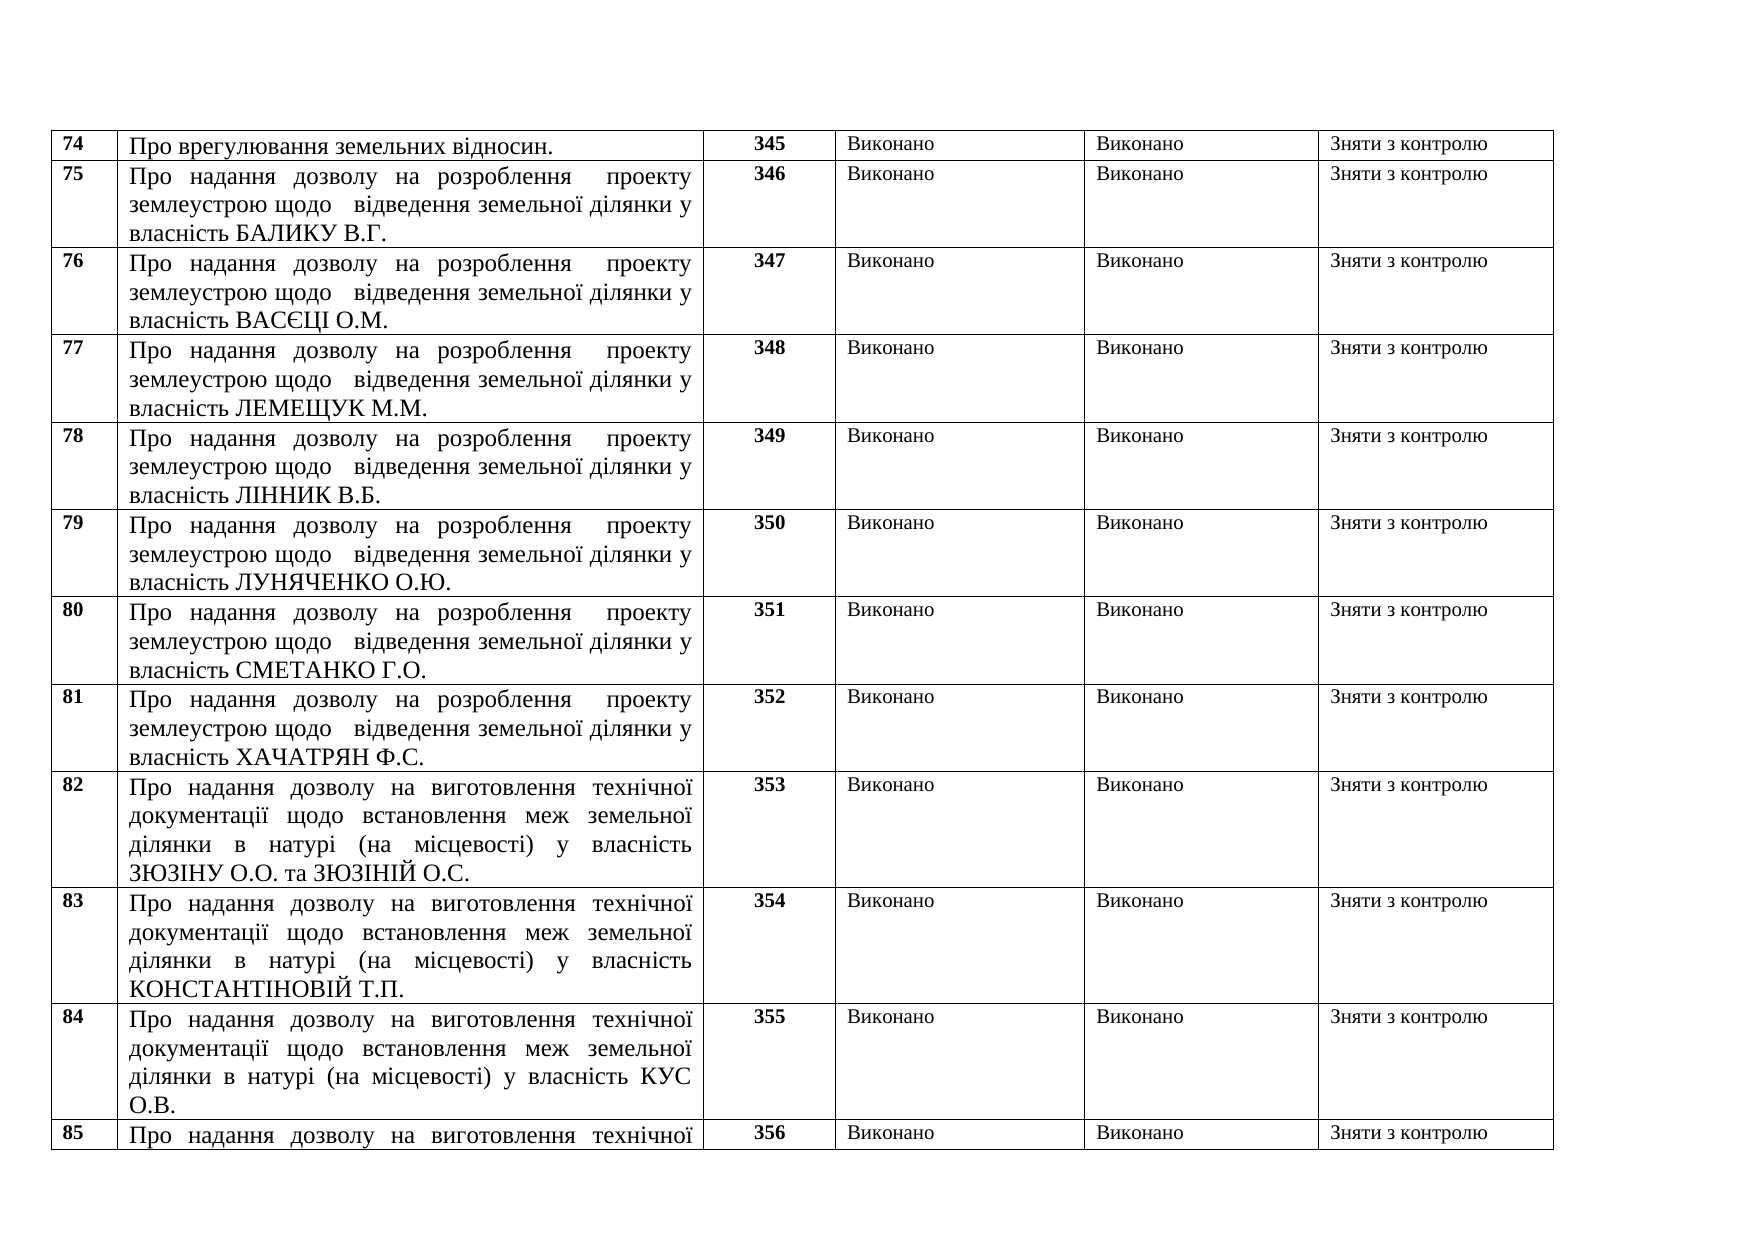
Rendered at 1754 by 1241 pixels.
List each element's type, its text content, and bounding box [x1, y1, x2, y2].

table_cell Про надання дозволу на розроблення проекту землеустрою щодо відведення земельної ділянки у власність СМЕТАНКО Г.О. [118, 597, 703, 683]
table_cell 346 [704, 161, 835, 247]
table_cell Зняти з контролю [1319, 888, 1553, 1003]
table_cell 351 [704, 597, 835, 683]
table_cell Виконано [1085, 510, 1318, 596]
table_cell Зняти з контролю [1319, 772, 1553, 887]
table_cell Виконано [1085, 772, 1318, 887]
table_cell Виконано [836, 888, 1084, 1003]
table_cell Зняти з контролю [1319, 597, 1553, 683]
table_cell 353 [704, 772, 835, 887]
table_cell Виконано [836, 685, 1084, 771]
table_cell Виконано [836, 510, 1084, 596]
table_cell 84 [52, 1004, 117, 1119]
table_cell Виконано [836, 1120, 1084, 1149]
table_cell Зняти з контролю [1319, 685, 1553, 771]
table_cell Зняти з контролю [1319, 161, 1553, 247]
table_cell 82 [52, 772, 117, 887]
table_cell Виконано [836, 131, 1084, 160]
table_cell Про надання дозволу на розроблення проекту землеустрою щодо відведення земельної ділянки у власність ЛЕМЕЩУК М.М. [118, 335, 703, 422]
table_cell 356 [704, 1120, 835, 1149]
table_cell Виконано [1085, 335, 1318, 422]
table_cell 77 [52, 335, 117, 422]
table_cell Виконано [1085, 597, 1318, 683]
table_cell Про надання дозволу на розроблення проекту землеустрою щодо відведення земельної ділянки у власність ЛІННИК В.Б. [118, 423, 703, 509]
table_cell Про надання дозволу на розроблення проекту землеустрою щодо відведення земельної ділянки у власність ХАЧАТРЯН Ф.С. [118, 685, 703, 771]
table_cell 75 [52, 161, 117, 247]
table_cell Про надання дозволу на виготовлення технічної документації щодо встановлення меж земельної ділянки в натурі (на місцевості) у власність КУС О.В. [118, 1004, 703, 1119]
table_cell 81 [52, 685, 117, 771]
table_cell 80 [52, 597, 117, 683]
table_cell Виконано [1085, 423, 1318, 509]
table_cell Виконано [836, 335, 1084, 422]
table_cell 79 [52, 510, 117, 596]
table_cell 345 [704, 131, 835, 160]
table_cell Зняти з контролю [1319, 248, 1553, 334]
table_cell Виконано [836, 248, 1084, 334]
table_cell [118, 1120, 703, 1149]
table_cell 74 [52, 131, 117, 160]
table_cell 348 [704, 335, 835, 422]
table_cell 347 [704, 248, 835, 334]
table_cell Виконано [1085, 131, 1318, 160]
table_cell Про надання дозволу на розроблення проекту землеустрою щодо відведення земельної ділянки у власність ЛУНЯЧЕНКО О.Ю. [118, 510, 703, 596]
table_cell Зняти з контролю [1319, 131, 1553, 160]
table_cell Виконано [836, 1004, 1084, 1119]
table_cell 350 [704, 510, 835, 596]
table_cell Виконано [1085, 161, 1318, 247]
table_cell Зняти з контролю [1319, 1004, 1553, 1119]
table_cell Виконано [1085, 248, 1318, 334]
table_cell Про надання дозволу на виготовлення технічної документації щодо встановлення меж земельної ділянки в натурі (на місцевості) у власність ЗЮЗІНУ О.О. та ЗЮЗІНІЙ О.С. [118, 772, 703, 887]
table_cell 85 [52, 1120, 117, 1149]
table_cell 349 [704, 423, 835, 509]
table_cell Про надання дозволу на виготовлення технічної документації щодо встановлення меж земельної ділянки в натурі (на місцевості) у власність КОНСТАНТІНОВІЙ Т.П. [118, 888, 703, 1003]
table_cell Виконано [1085, 685, 1318, 771]
table_cell Виконано [1085, 888, 1318, 1003]
table_cell Зняти з контролю [1319, 510, 1553, 596]
table_cell 78 [52, 423, 117, 509]
table_cell 352 [704, 685, 835, 771]
table_cell 76 [52, 248, 117, 334]
table_cell Зняти з контролю [1319, 335, 1553, 422]
table_cell Виконано [836, 423, 1084, 509]
table_cell Виконано [1085, 1120, 1318, 1149]
table_cell Зняти з контролю [1319, 423, 1553, 509]
table_cell 83 [52, 888, 117, 1003]
table_cell Виконано [1085, 1004, 1318, 1119]
table_cell Виконано [836, 161, 1084, 247]
table_cell Виконано [836, 772, 1084, 887]
table_cell Про надання дозволу на розроблення проекту землеустрою щодо відведення земельної ділянки у власність БАЛИКУ В.Г. [118, 161, 703, 247]
table_cell Зняти з контролю [1319, 1120, 1553, 1149]
table_cell Про надання дозволу на розроблення проекту землеустрою щодо відведення земельної ділянки у власність ВАСЄЦІ О.М. [118, 248, 703, 334]
table_cell Виконано [836, 597, 1084, 683]
table_cell Про врегулювання земельних відносин. [118, 131, 703, 160]
table_cell 355 [704, 1004, 835, 1119]
table_cell 354 [704, 888, 835, 1003]
